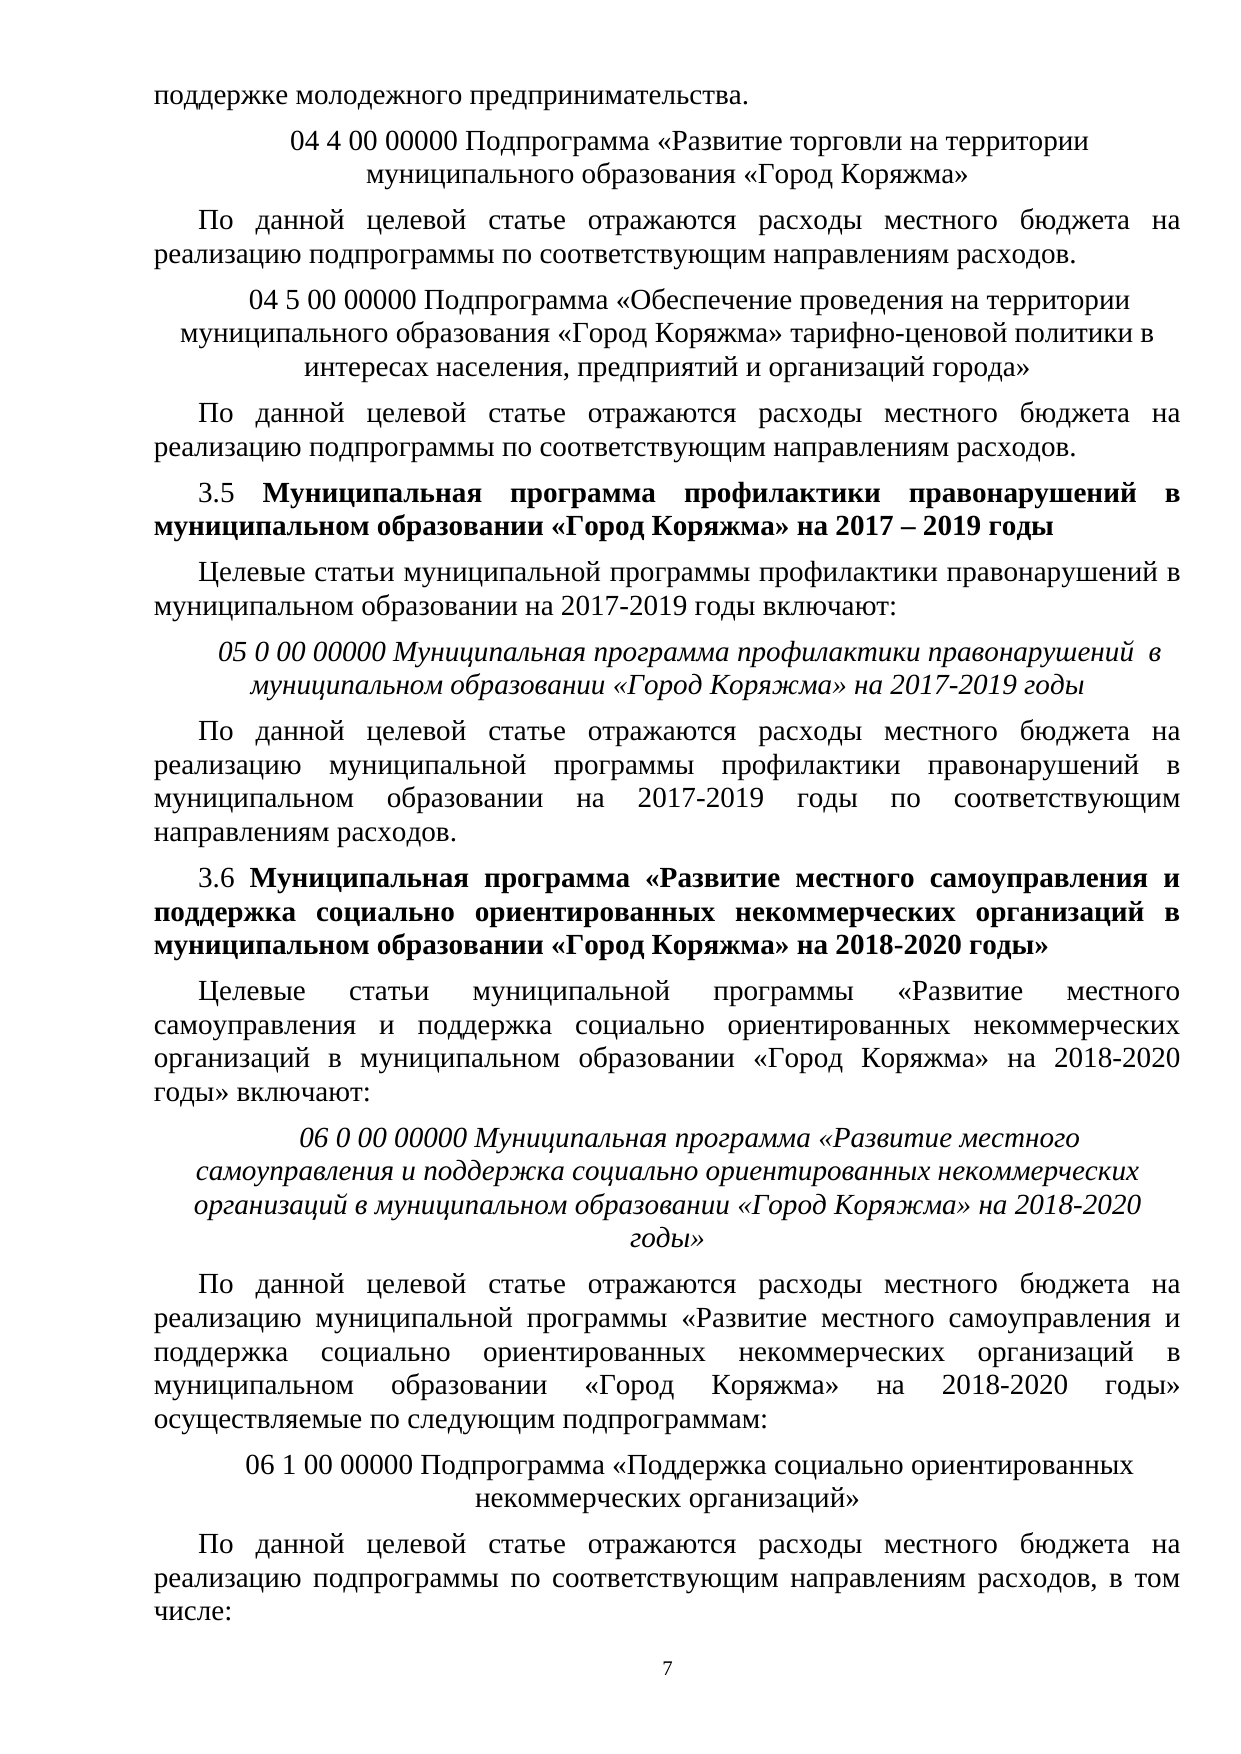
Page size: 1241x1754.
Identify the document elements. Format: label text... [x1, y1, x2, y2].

text По данной целевой статье отражаются расходы местного бюджета на реализацию подпрограммы по соответствующим направлениям расходов, в том числе: [153, 1526, 1181, 1627]
text Целевые статьи муниципальной программы «Развитие местного самоуправления и поддержка социально ориентированных некоммерческих организаций в муниципальном образовании «Город Коряжма» на 2018-2020 годы» включают: [153, 973, 1181, 1107]
text 3.5 Муниципальная программа профилактики правонарушений в муниципальном образовании «Город Коряжма» на 2017 – 2019 годы [153, 475, 1181, 542]
text По данной целевой статье отражаются расходы местного бюджета на реализацию подпрограммы по соответствующим направлениям расходов. [153, 202, 1181, 269]
text 04 4 00 00000 Подпрограмма «Развитие торговли на территории муниципального образования «Город Коряжма» [153, 123, 1181, 190]
text По данной целевой статье отражаются расходы местного бюджета на реализацию муниципальной программы профилактики правонарушений в муниципальном образовании на 2017-2019 годы по соответствующим направлениям расходов. [153, 713, 1181, 848]
text По данной целевой статье отражаются расходы местного бюджета на реализацию подпрограммы по соответствующим направлениям расходов. [153, 395, 1181, 462]
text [153, 77, 1181, 110]
text 05 0 00 00000 Муниципальная программа профилактики правонарушений в муниципальном образовании «Город Коряжма» на 2017-2019 годы [153, 634, 1181, 701]
text Целевые статьи муниципальной программы профилактики правонарушений в муниципальном образовании на 2017-2019 годы включают: [153, 554, 1181, 621]
text 04 5 00 00000 Подпрограмма «Обеспечение проведения на территории муниципального образования «Город Коряжма» тарифно-ценовой политики в интересах населения, предприятий и организаций города» [153, 282, 1181, 383]
text 3.6 Муниципальная программа «Развитие местного самоуправления и поддержка социально ориентированных некоммерческих организаций в муниципальном образовании «Город Коряжма» на 2018-2020 годы» [153, 860, 1181, 961]
text По данной целевой статье отражаются расходы местного бюджета на реализацию муниципальной программы «Развитие местного самоуправления и поддержка социально ориентированных некоммерческих организаций в муниципальном образовании «Город Коряжма» на 2018-2020 годы» осуществляемые по следующим подпрограммам: [153, 1267, 1181, 1434]
text 06 1 00 00000 Подпрограмма «Поддержка социально ориентированных некоммерческих организаций» [153, 1447, 1181, 1514]
text 06 0 00 00000 Муниципальная программа «Развитие местного самоуправления и поддержка социально ориентированных некоммерческих организаций в муниципальном образовании «Город Коряжма» на 2018-2020 годы» [153, 1120, 1181, 1254]
